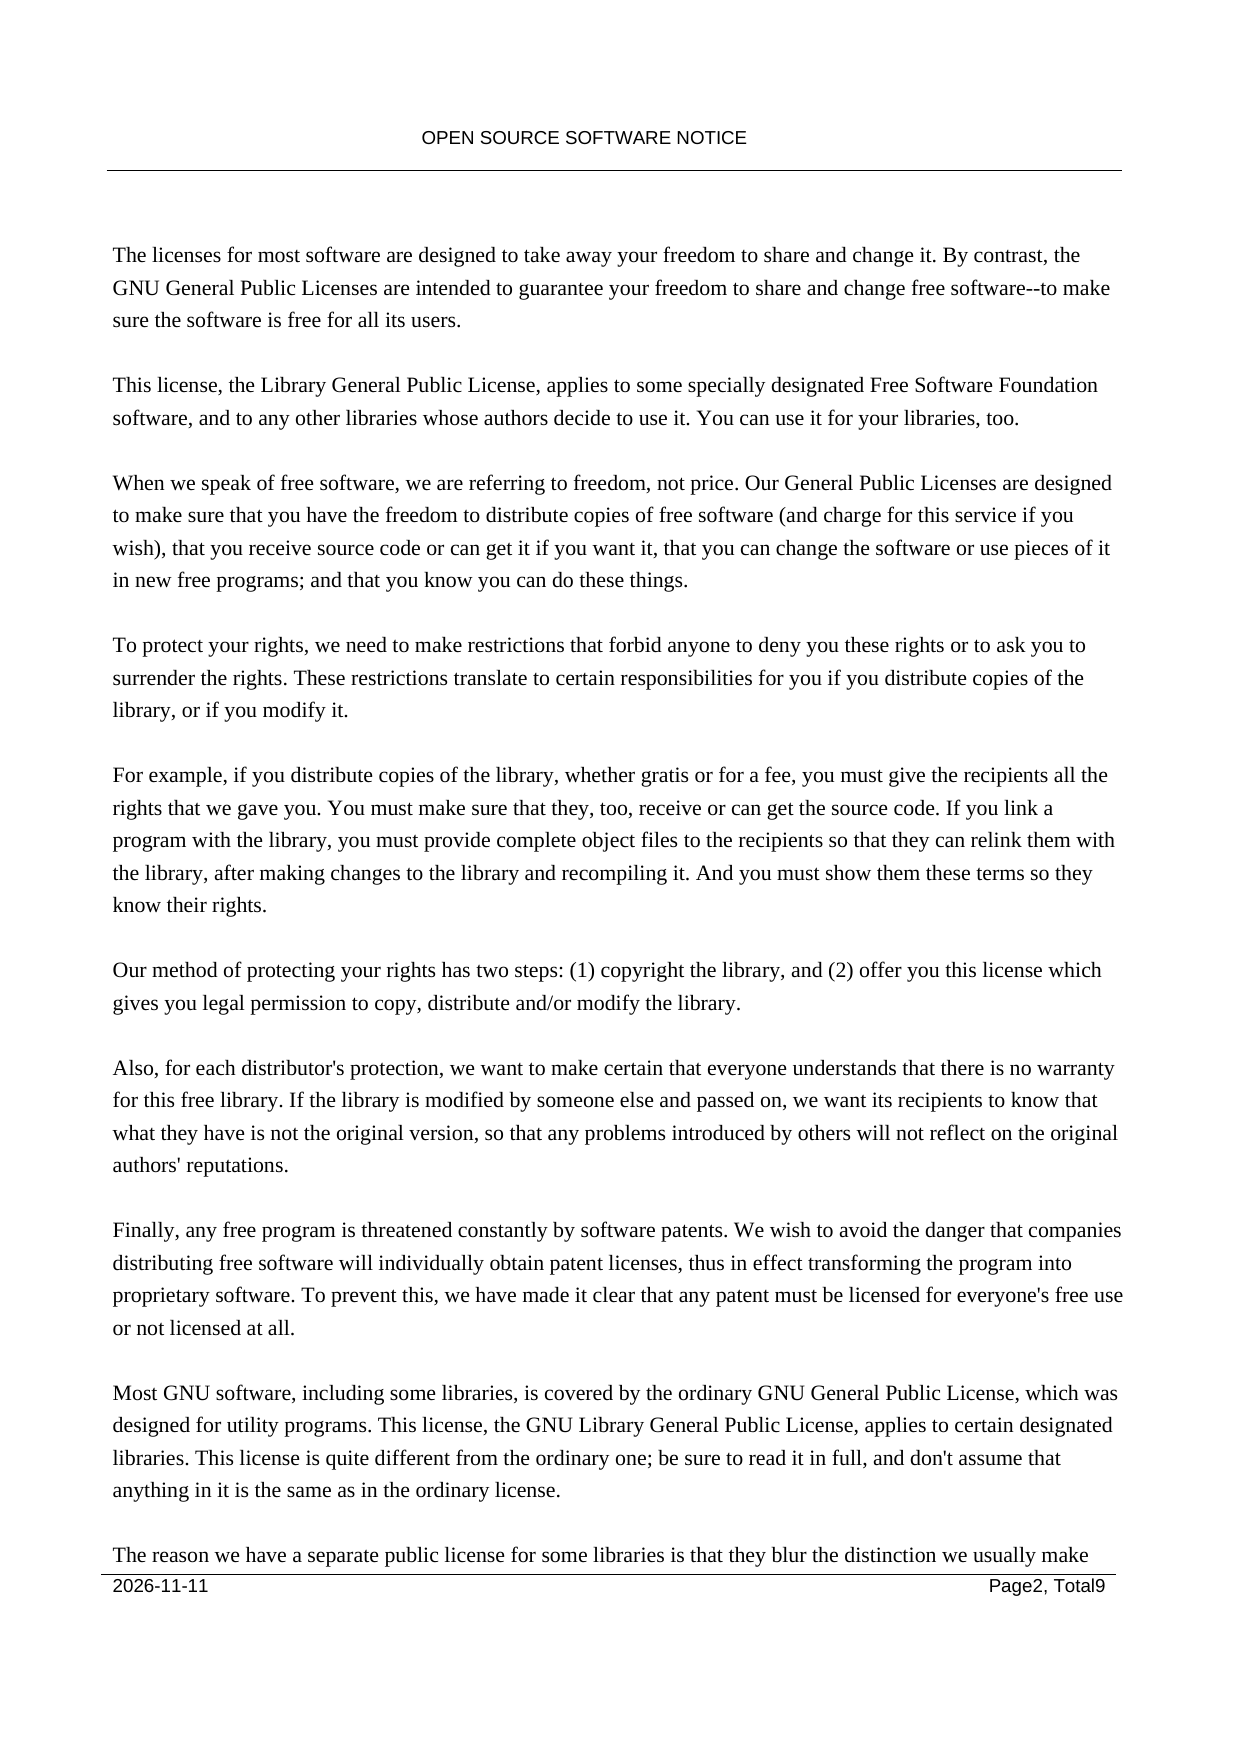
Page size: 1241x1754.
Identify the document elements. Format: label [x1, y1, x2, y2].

text [112, 206, 1128, 1571]
